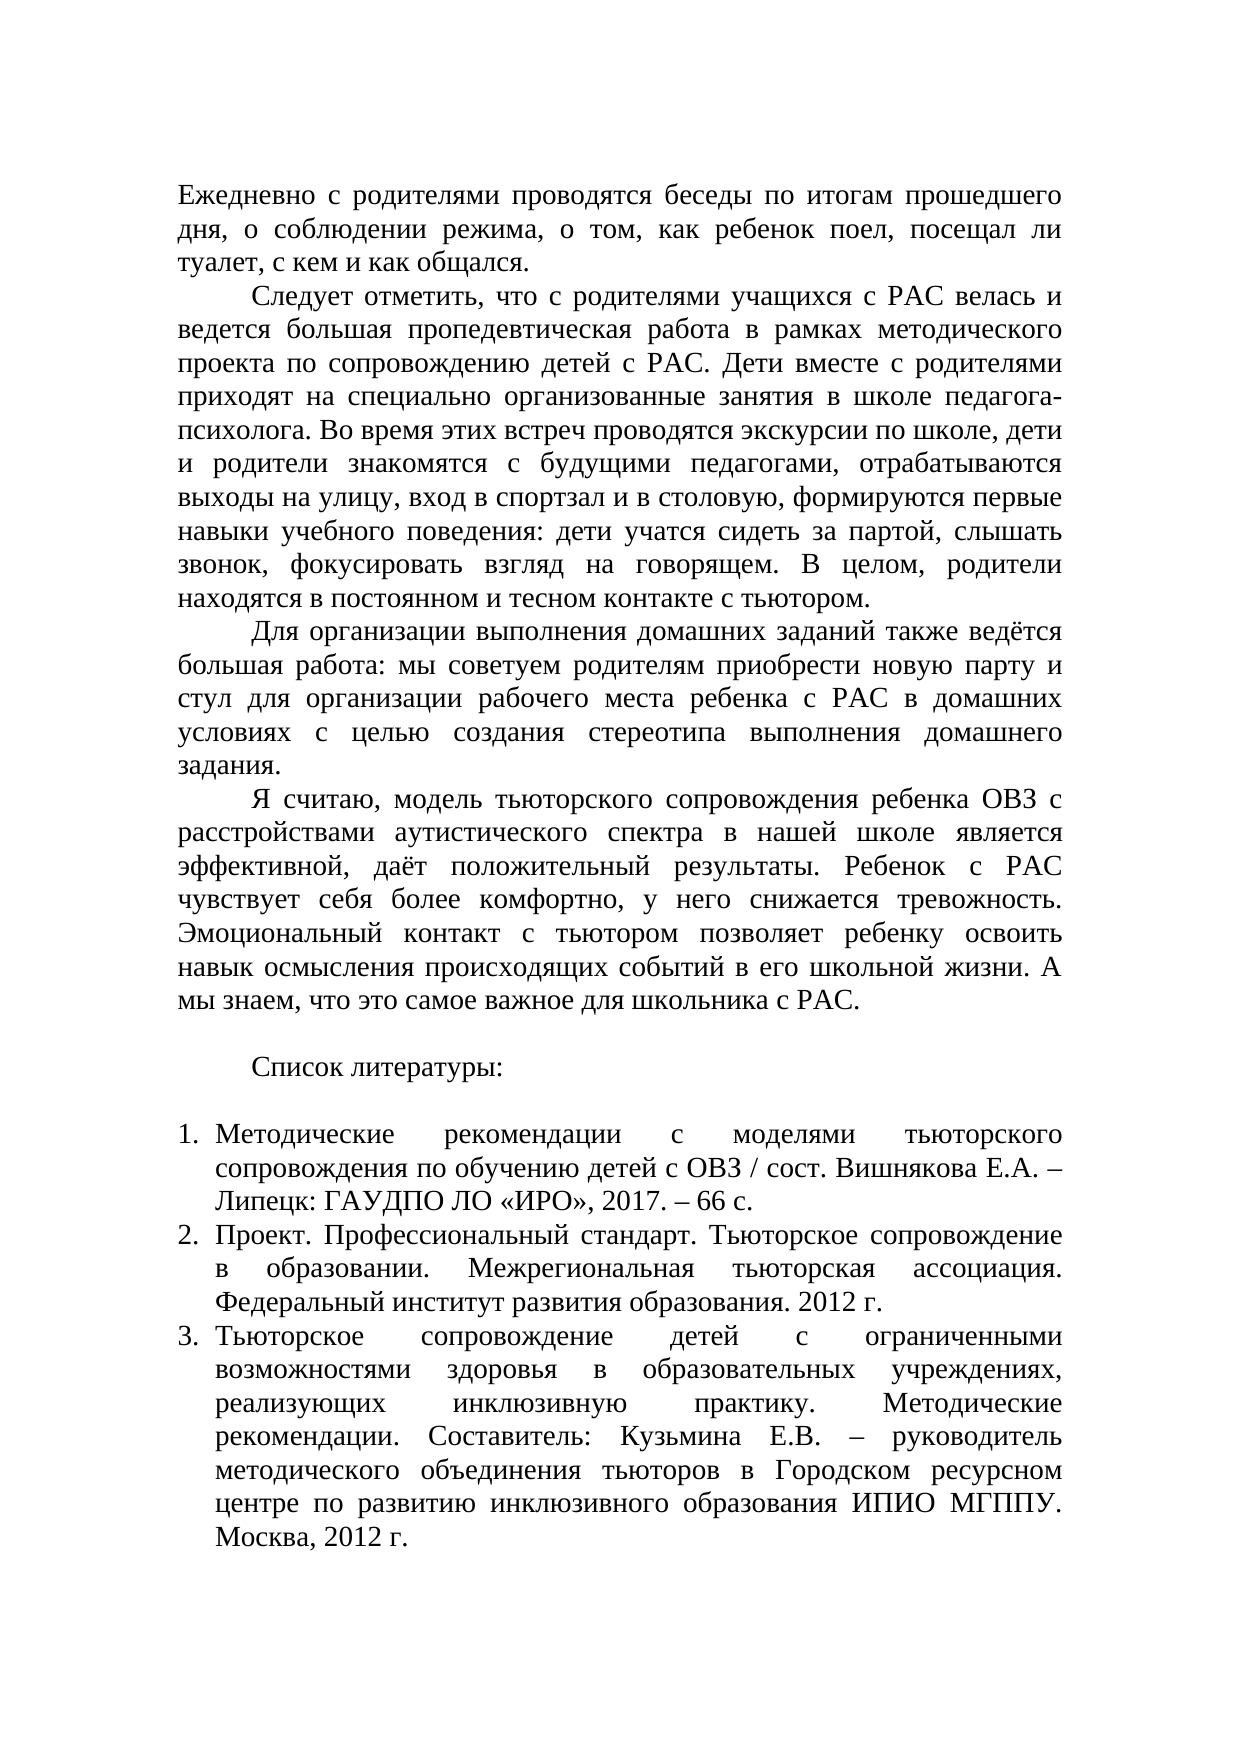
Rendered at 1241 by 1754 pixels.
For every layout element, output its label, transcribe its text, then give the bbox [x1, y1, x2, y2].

text Для организации выполнения домашних заданий также ведётся большая работа: мы советуем родителям приобрести новую парту и стул для организации рабочего места ребенка с РАС в домашних условиях с целью создания стереотипа выполнения домашнего задания. [177, 613, 1063, 781]
text Список литературы: [177, 1049, 1063, 1083]
text Я считаю, модель тьюторского сопровождения ребенка ОВЗ с расстройствами аутистического спектра в нашей школе является эффективной, даёт положительный результаты. Ребенок с РАС чувствует себя более комфортно, у него снижается тревожность. Эмоциональный контакт с тьютором позволяет ребенку освоить навык осмысления происходящих событий в его школьной жизни. А мы знаем, что это самое важное для школьника с РАС. [177, 781, 1063, 1016]
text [177, 177, 1063, 278]
list Тьюторское сопровождение детей с ограниченными возможностями здоровья в образовательных учреждениях, реализующих инклюзивную практику. Методические рекомендации. Составитель: Кузьмина Е.В. – руководитель методического объединения тьюторов в Городском ресурсном центре по развитию инклюзивного образования ИПИО МГППУ. Москва, 2012 г. [177, 1318, 1063, 1552]
list Методические рекомендации с моделями тьюторского сопровождения по обучению детей с ОВЗ / сост. Вишнякова Е.А. – Липецк: ГАУДПО ЛО «ИРО», 2017. – 66 с. [177, 1116, 1063, 1217]
list Проект. Профессиональный стандарт. Тьюторское сопровождение в образовании. Межрегиональная тьюторская ассоциация. Федеральный институт развития образования. 2012 г. [177, 1217, 1063, 1318]
text Следует отметить, что с родителями учащихся с РАС велась и ведется большая пропедевтическая работа в рамках методического проекта по сопровождению детей с РАС. Дети вместе с родителями приходят на специально организованные занятия в школе педагога-психолога. Во время этих встреч проводятся экскурсии по школе, дети и родители знакомятся с будущими педагогами, отрабатываются выходы на улицу, вход в спортзал и в столовую, формируются первые навыки учебного поведения: дети учатся сидеть за партой, слышать звонок, фокусировать взгляд на говорящем. В целом, родители находятся в постоянном и тесном контакте с тьютором. [177, 278, 1063, 613]
